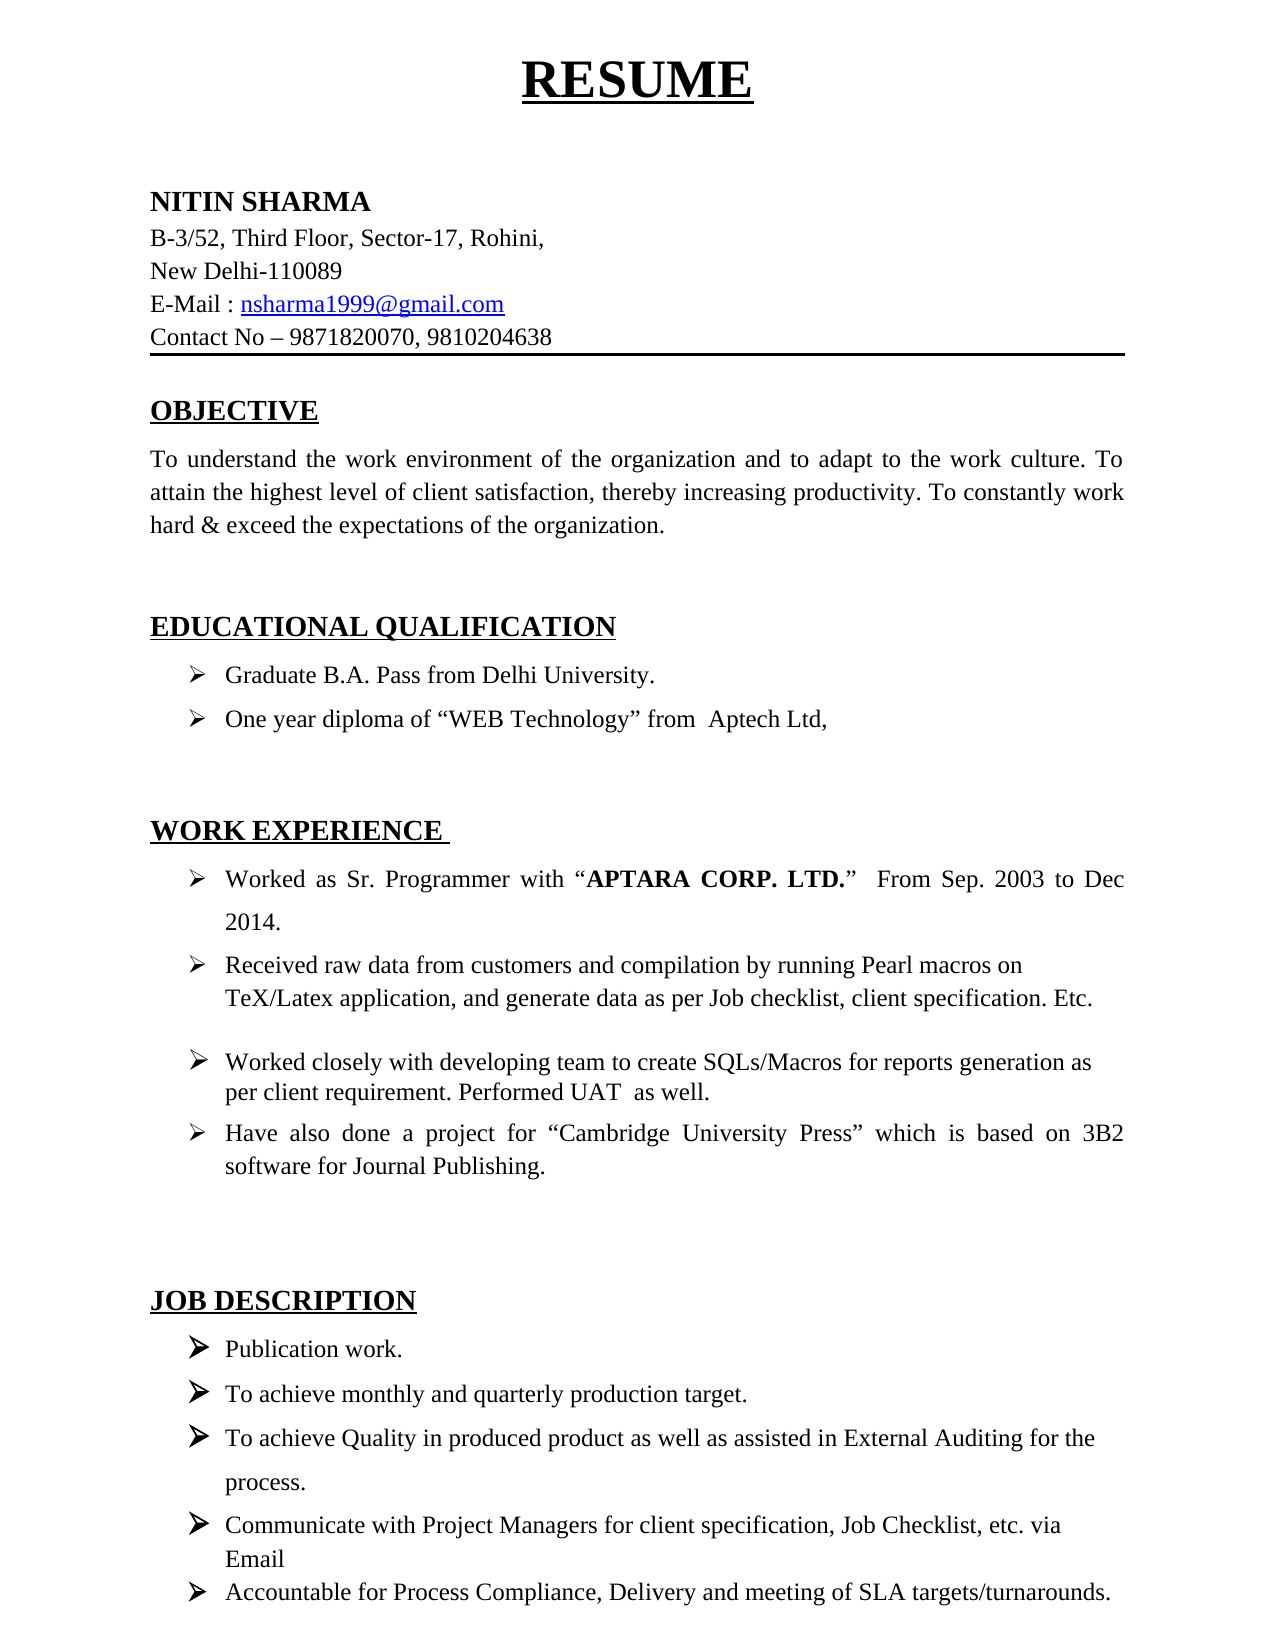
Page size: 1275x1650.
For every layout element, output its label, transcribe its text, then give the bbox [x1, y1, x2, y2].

list Worked closely with developing team to create SQLs/Macros for reports generation as per client requirement. Performed UAT as well. [187, 1047, 1125, 1106]
text To understand the work environment of the organization and to adapt to the work culture. To attain the highest level of client satisfaction, thereby increasing productivity. To constantly work hard & exceed the expectations of the organization. [150, 444, 1125, 539]
list Communicate with Project Managers for client specification, Job Checklist, etc. via Email [187, 1510, 1125, 1573]
text RESUME [150, 47, 1125, 109]
list Accountable for Process Compliance, Delivery and meeting of SLA targets/turnarounds. [187, 1577, 1125, 1606]
text Contact No – 9871820070, 9810204638 [150, 322, 1125, 353]
list Have also done a project for “Cambridge University Press” which is based on 3B2 software for Journal Publishing. [187, 1118, 1125, 1180]
text JOB DESCRIPTION [150, 1283, 1125, 1317]
text New Delhi-110089 [150, 256, 1125, 285]
text EDUCATIONAL QUALIFICATION [150, 609, 1125, 643]
list To achieve monthly and quarterly production target. [187, 1379, 1125, 1408]
list To achieve Quality in produced product as well as assisted in External Auditing for the process. [187, 1423, 1125, 1496]
list One year diploma of “WEB Technology” from Aptech Ltd, [187, 704, 1125, 732]
list Worked as Sr. Programmer with “APTARA CORP. LTD.” From Sep. 2003 to Dec 2014. [187, 864, 1125, 936]
list Graduate B.A. Pass from Delhi University. [187, 661, 1125, 689]
text NITIN SHARMA [150, 184, 1125, 218]
text B-3/52, Third Floor, Sector-17, Rohini, [150, 223, 1125, 252]
text WORK EXPERIENCE [150, 813, 1125, 846]
list TeX/Latex application, and generate data as per Job checklist, client specification. Etc. [225, 983, 1125, 1012]
text OBJECTIVE [150, 393, 1125, 427]
list Publication work. [187, 1334, 1125, 1364]
text E-Mail : nsharma1999@gmail.com [150, 289, 1125, 318]
list Received raw data from customers and compilation by running Pearl macros on [187, 950, 1125, 979]
